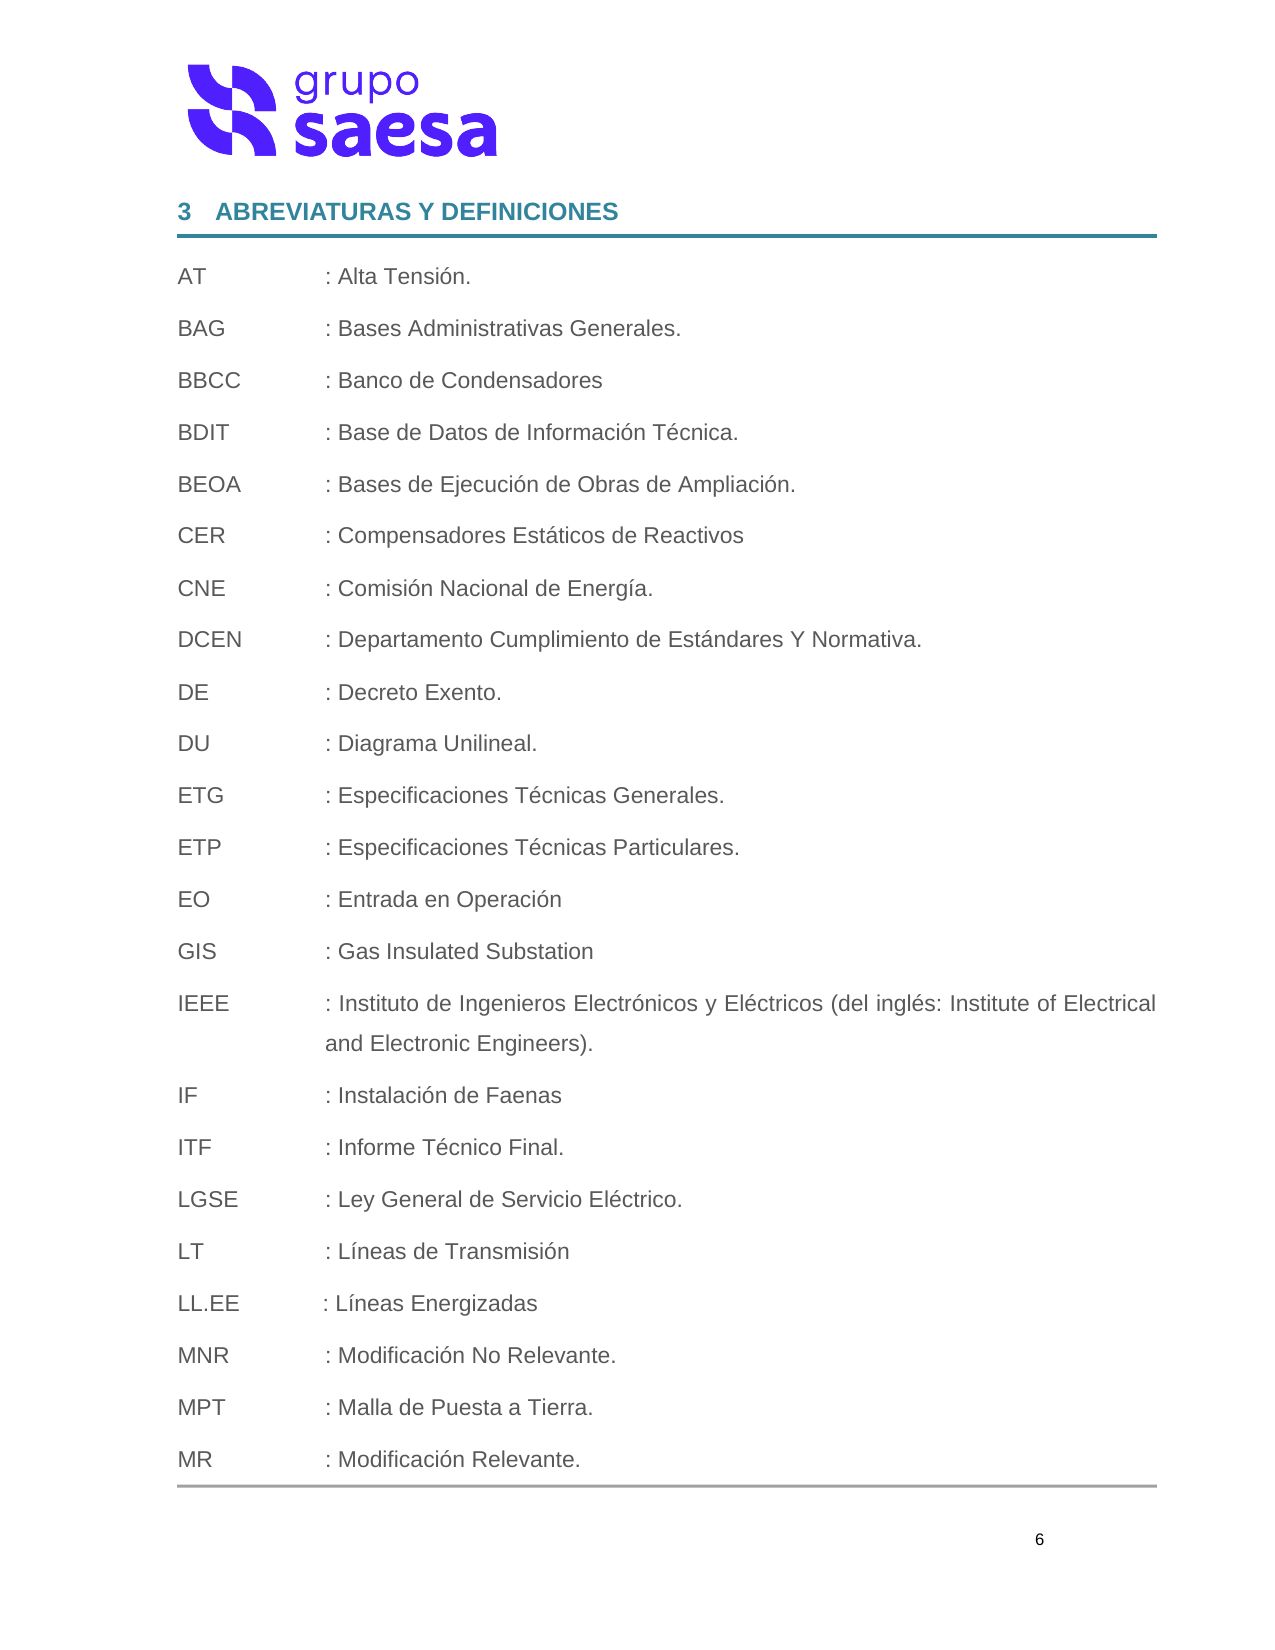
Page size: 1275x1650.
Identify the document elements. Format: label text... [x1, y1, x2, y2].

text GIS : Gas Insulated Substation [177, 938, 1157, 965]
text ETG : Especificaciones Técnicas Generales. [177, 782, 1157, 809]
text BBCC : Banco de Condensadores [177, 367, 1157, 393]
text CER : Compensadores Estáticos de Reactivos [177, 522, 1157, 549]
text IEEE : Instituto de Ingenieros Electrónicos y Eléctricos (del inglés: Institute of Electrical and Electronic Engineers). [177, 990, 1157, 1056]
text LGSE : Ley General de Servicio Eléctrico. [177, 1186, 1157, 1212]
subtitle ABREVIATURAS Y DEFINICIONES [177, 197, 1157, 234]
text IF : Instalación de Faenas [177, 1082, 1157, 1108]
text BDIT : Base de Datos de Información Técnica. [177, 418, 1157, 445]
text AT : Alta Tensión. [177, 263, 1157, 289]
text DE : Decreto Exento. [177, 678, 1157, 705]
text BEOA : Bases de Ejecución de Obras de Ampliación. [177, 471, 1157, 497]
text LT : Líneas de Transmisión [177, 1238, 1157, 1264]
text MR : Modificación Relevante. [177, 1446, 1157, 1472]
text DU : Diagrama Unilineal. [177, 730, 1157, 757]
text MNR : Modificación No Relevante. [177, 1342, 1157, 1368]
picture [177, 56, 506, 160]
text EO : Entrada en Operación [177, 886, 1157, 913]
text DCEN : Departamento Cumplimiento de Estándares Y Normativa. [177, 626, 1157, 653]
text MPT : Malla de Puesta a Tierra. [177, 1394, 1157, 1420]
text BAG : Bases Administrativas Generales. [177, 314, 1157, 341]
text ETP : Especificaciones Técnicas Particulares. [177, 834, 1157, 861]
text ITF : Informe Técnico Final. [177, 1134, 1157, 1160]
text LL.EE : Líneas Energizadas [177, 1290, 1157, 1316]
text CNE : Comisión Nacional de Energía. [177, 574, 1157, 601]
